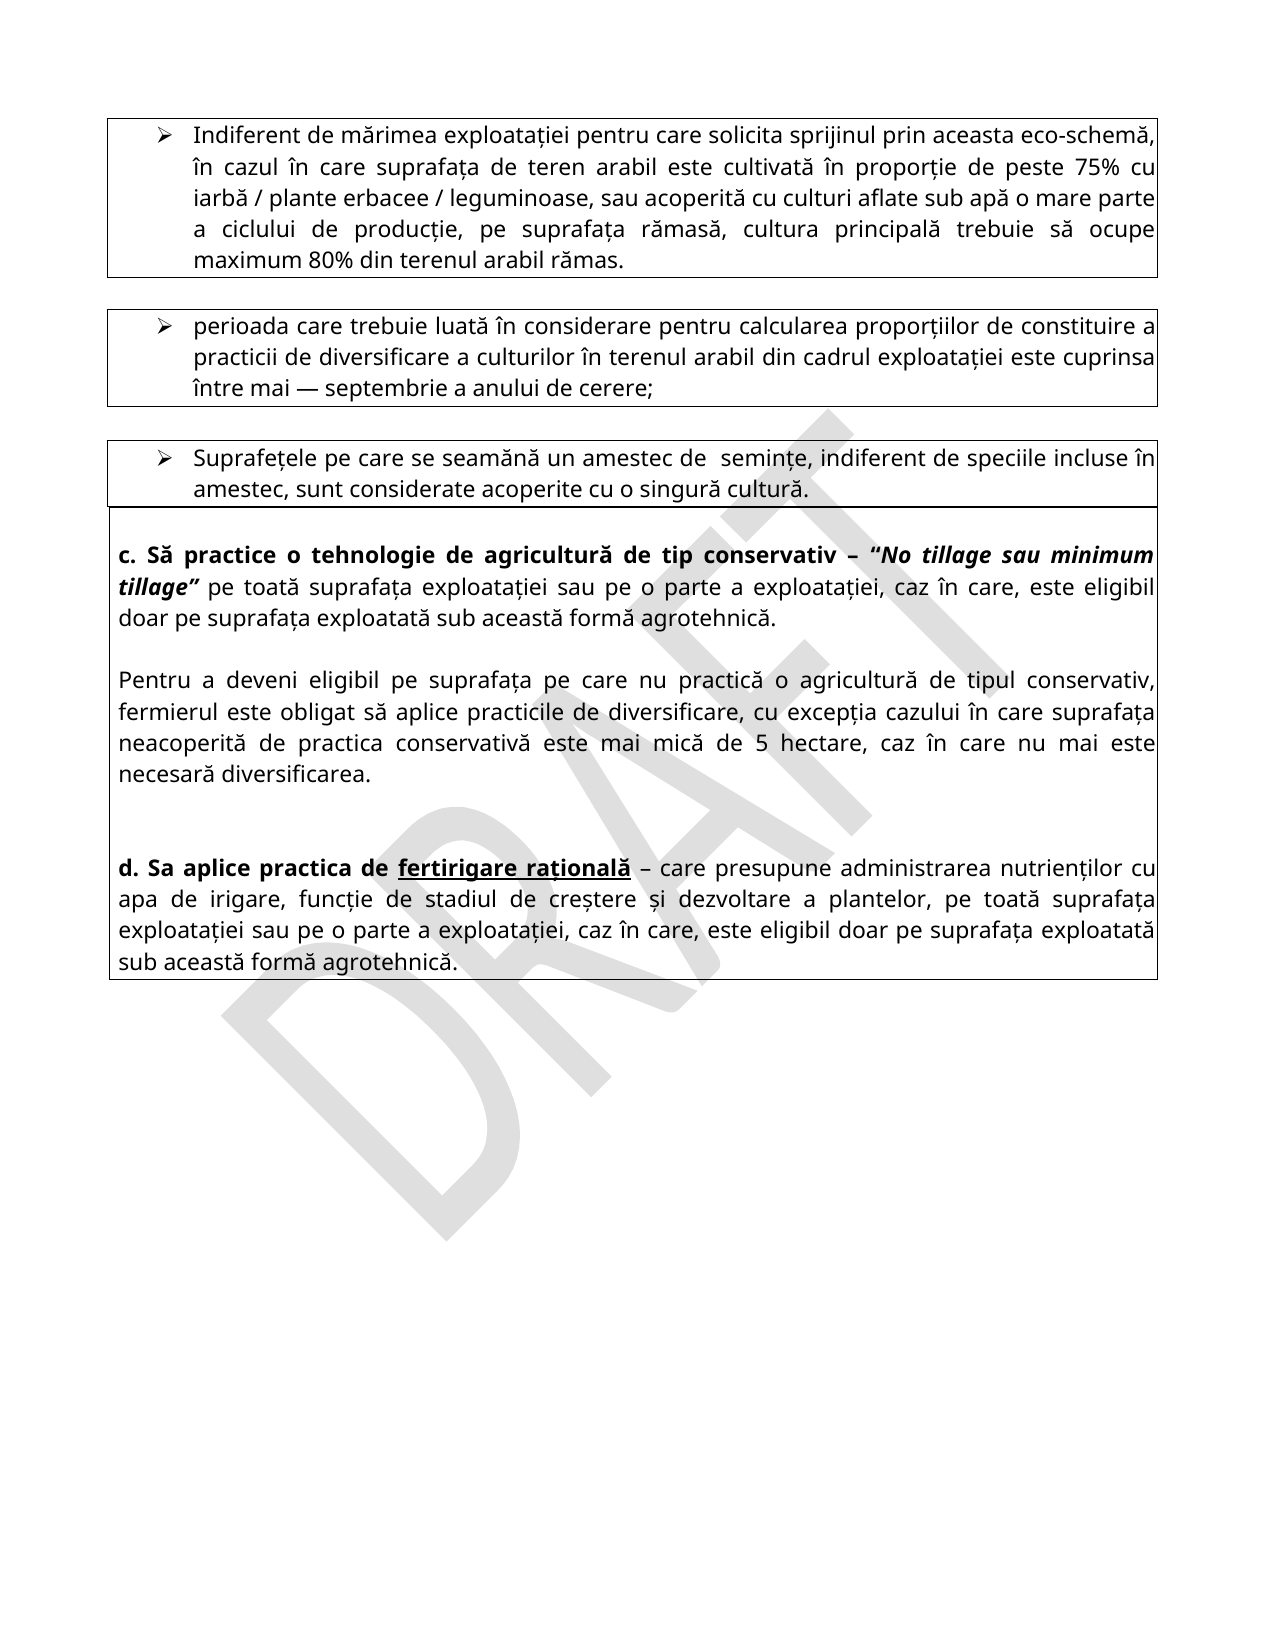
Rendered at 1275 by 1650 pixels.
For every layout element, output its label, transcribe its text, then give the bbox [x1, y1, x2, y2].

text d. Sa aplice practica de fertirigare rațională – care presupune administrarea nutrienților cu apa de irigare, funcție de stadiul de creștere și dezvoltare a plantelor, pe toată suprafața exploatației sau pe o parte a exploatației, caz în care, este eligibil doar pe suprafața exploatată sub această formă agrotehnică. [110, 851, 1157, 979]
list Indiferent de mărimea exploatației pentru care solicita sprijinul prin aceasta eco-schemă, în cazul în care suprafața de teren arabil este cultivată în proporție de peste 75% cu iarbă / plante erbacee / leguminoase, sau acoperită cu culturi aflate sub apă o mare parte a ciclului de producție, pe suprafața rămasă, cultura principală trebuie să ocupe maximum 80% din terenul arabil rămas. [108, 119, 1157, 277]
list perioada care trebuie luată în considerare pentru calcularea proporțiilor de constituire a practicii de diversificare a culturilor în terenul arabil din cadrul exploatației este cuprinsa între mai — septembrie a anului de cerere; [108, 310, 1157, 406]
list Suprafețele pe care se seamănă un amestec de semințe, indiferent de speciile incluse în amestec, sunt considerate acoperite cu o singură cultură. [108, 441, 1157, 506]
text c. Să practice o tehnologie de agricultură de tip conservativ – “No tillage sau minimum tillage” pe toată suprafața exploatației sau pe o parte a exploatației, caz în care, este eligibil doar pe suprafața exploatată sub această formă agrotehnică. [118, 539, 1157, 633]
text Pentru a deveni eligibil pe suprafața pe care nu practică o agricultură de tipul conservativ, fermierul este obligat să aplice practicile de diversificare, cu excepția cazului în care suprafața neacoperită de practica conservativă este mai mică de 5 hectare, caz în care nu mai este necesară diversificarea. [118, 664, 1157, 789]
